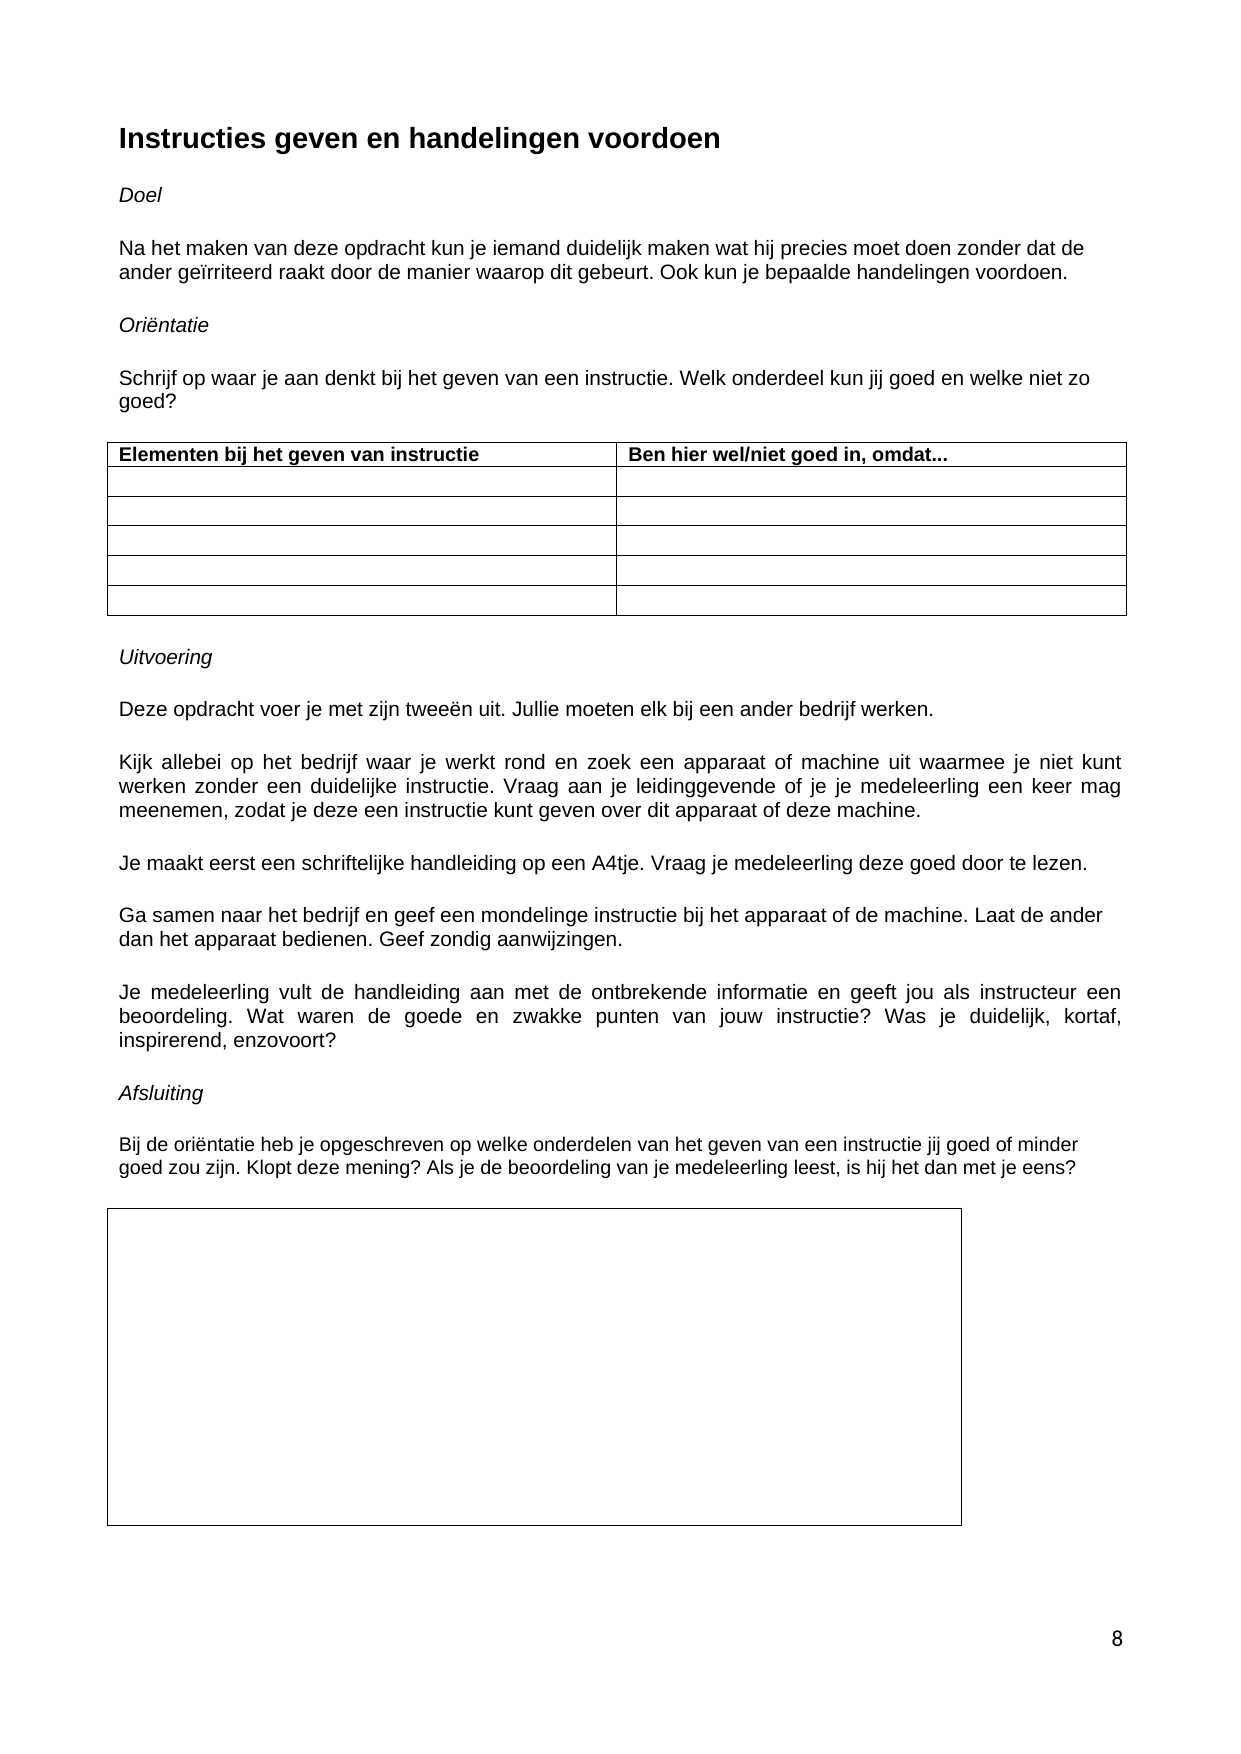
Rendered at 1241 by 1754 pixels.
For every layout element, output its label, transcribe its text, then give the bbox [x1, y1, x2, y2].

table_cell [108, 497, 616, 525]
text Afsluiting [119, 1081, 1123, 1104]
table_cell [617, 467, 1126, 496]
text Uitvoering [119, 644, 1123, 668]
table_cell [617, 526, 1126, 555]
text Doel [119, 183, 1123, 207]
table_header [108, 1209, 961, 1525]
text Je medeleerling vult de handleiding aan met de ontbrekende informatie en geeft jou als instructeur een beoordeling. Wat waren de goede en zwakke punten van jouw instructie? Was je duidelijk, kortaf, inspirerend, enzovoort? [119, 980, 1123, 1052]
table_cell [617, 497, 1126, 525]
text Bij de oriëntatie heb je opgeschreven op welke onderdelen van het geven van een instructie jij goed of minder goed zou zijn. Klopt deze mening? Als je de beoordeling van je medeleerling leest, is hij het dan met je eens? [119, 1133, 1123, 1179]
text Oriëntatie [119, 313, 1123, 337]
text Na het maken van deze opdracht kun je iemand duidelijk maken wat hij precies moet doen zonder dat de ander geïrriteerd raakt door de manier waarop dit gebeurt. Ook kun je bepaalde handelingen voordoen. [119, 236, 1123, 284]
text Ga samen naar het bedrijf en geef een mondelinge instructie bij het apparaat of de machine. Laat de ander dan het apparaat bedienen. Geef zondig aanwijzingen. [119, 903, 1123, 951]
table_header Ben hier wel/niet goed in, omdat... [617, 443, 1126, 466]
text Kijk allebei op het bedrijf waar je werkt rond en zoek een apparaat of machine uit waarmee je niet kunt werken zonder een duidelijke instructie. Vraag aan je leidinggevende of je je medeleerling een keer mag meenemen, zodat je deze een instructie kunt geven over dit apparaat of deze machine. [119, 750, 1123, 822]
text Schrijf op waar je aan denkt bij het geven van een instructie. Welk onderdeel kun jij goed en welke niet zo goed? [119, 365, 1123, 413]
table_cell [617, 556, 1126, 585]
table_cell [617, 586, 1126, 615]
table_header Elementen bij het geven van instructie [108, 443, 616, 466]
table_cell [108, 586, 616, 615]
text Instructies geven en handelingen voordoen [119, 121, 1123, 154]
table_cell [108, 467, 616, 496]
text Je maakt eerst een schriftelijke handleiding op een A4tje. Vraag je medeleerling deze goed door te lezen. [119, 851, 1123, 874]
text Deze opdracht voer je met zijn tweeën uit. Jullie moeten elk bij een ander bedrijf werken. [119, 697, 1123, 721]
table_cell [108, 526, 616, 555]
table_cell [108, 556, 616, 585]
